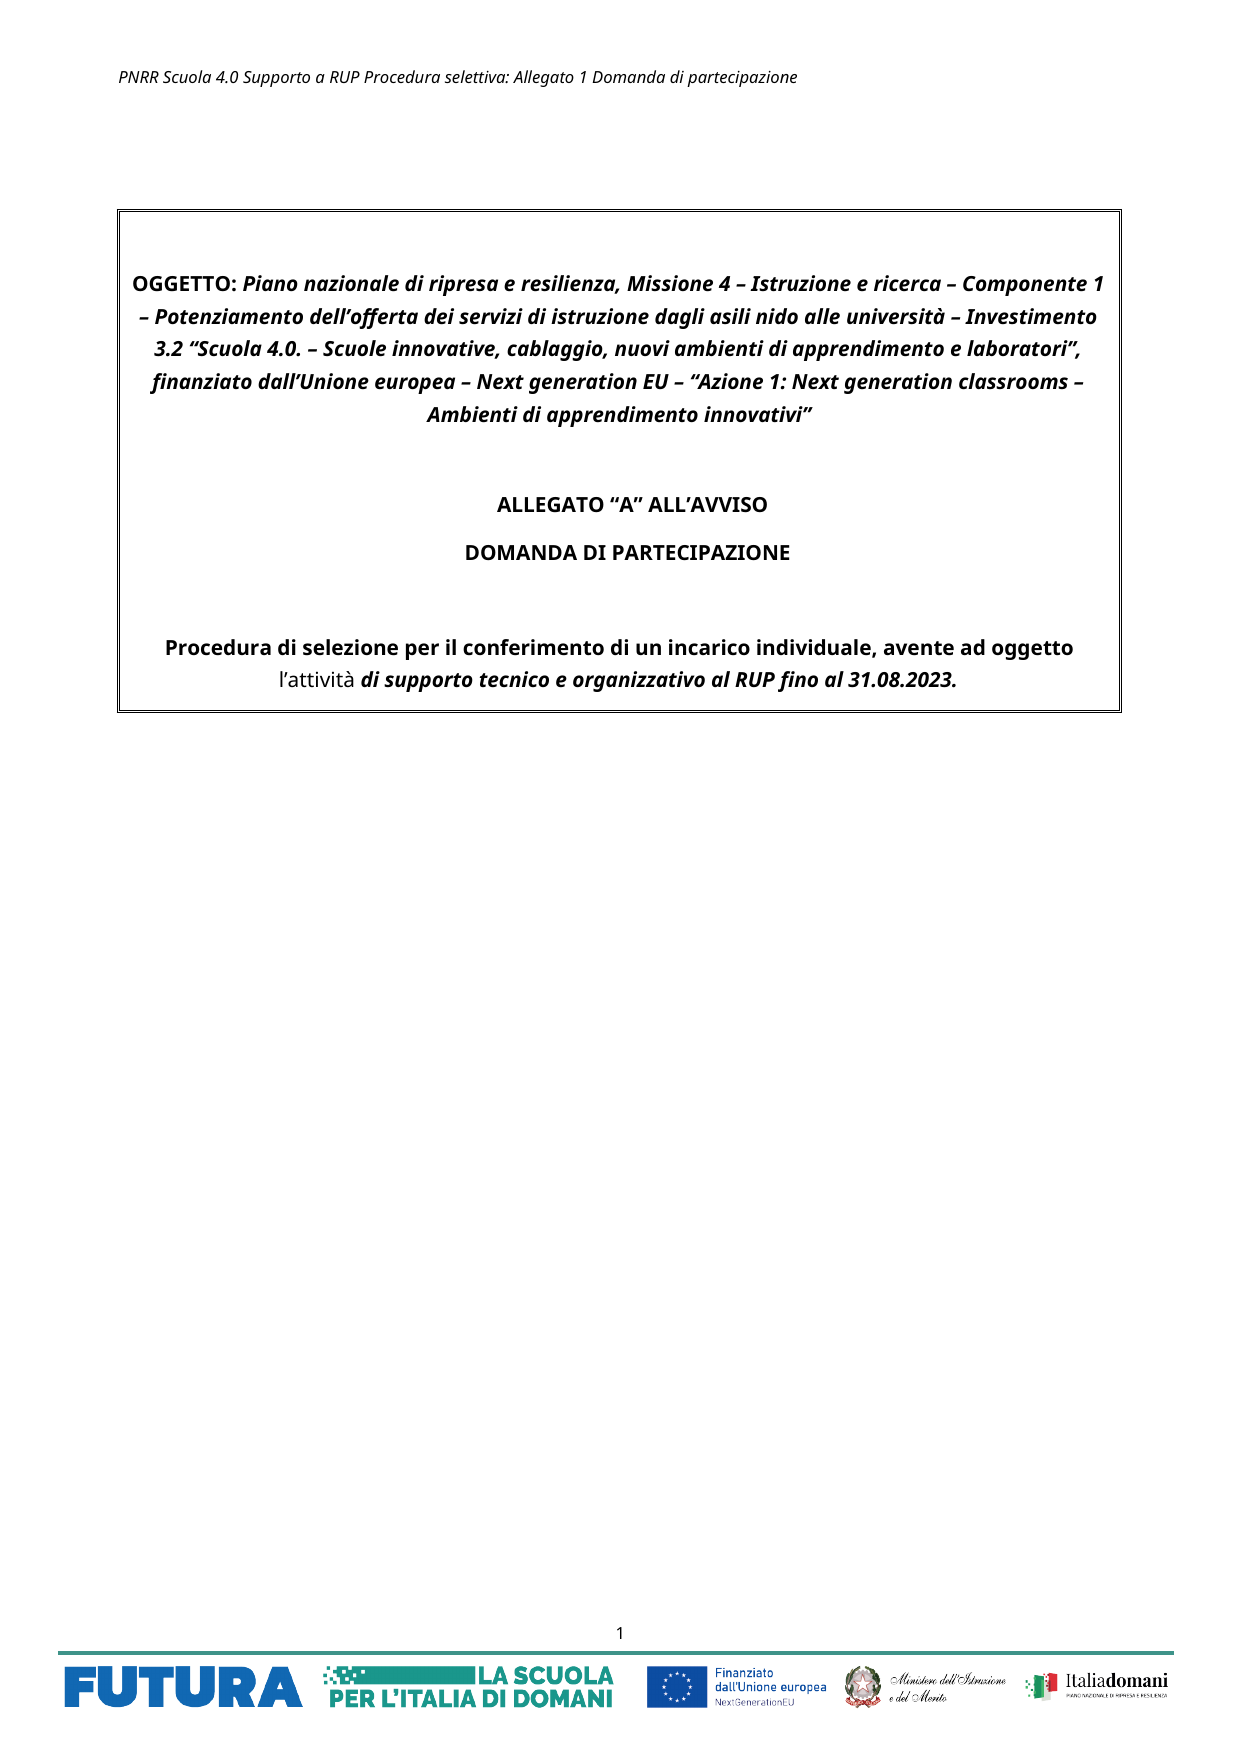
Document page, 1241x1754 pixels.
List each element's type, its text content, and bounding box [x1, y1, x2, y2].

table_header OGGETTO: Piano nazionale di ripresa e resilienza, Missione 4 – Istruzione e ricerca – Componente 1 – Potenziamento dell’offerta dei servizi di istruzione dagli asili nido alle università – Investimento 3.2 “Scuola 4.0. – Scuole innovative, cablaggio, nuovi ambienti di apprendimento e laboratori”, finanziato dall’Unione europea – Next generation EU – “Azione 1: Next generation classrooms – Ambienti di apprendimento innovativi” ALLEGATO “A” ALL’AVVISO DOMANDA DI PARTECIPAZIONE Procedura di selezione per il conferimento di un incarico individuale, avente ad oggetto l’attività di supporto tecnico e organizzativo al RUP fino al 31.08.2023. [120, 212, 1119, 710]
picture [62, 1663, 1170, 1711]
